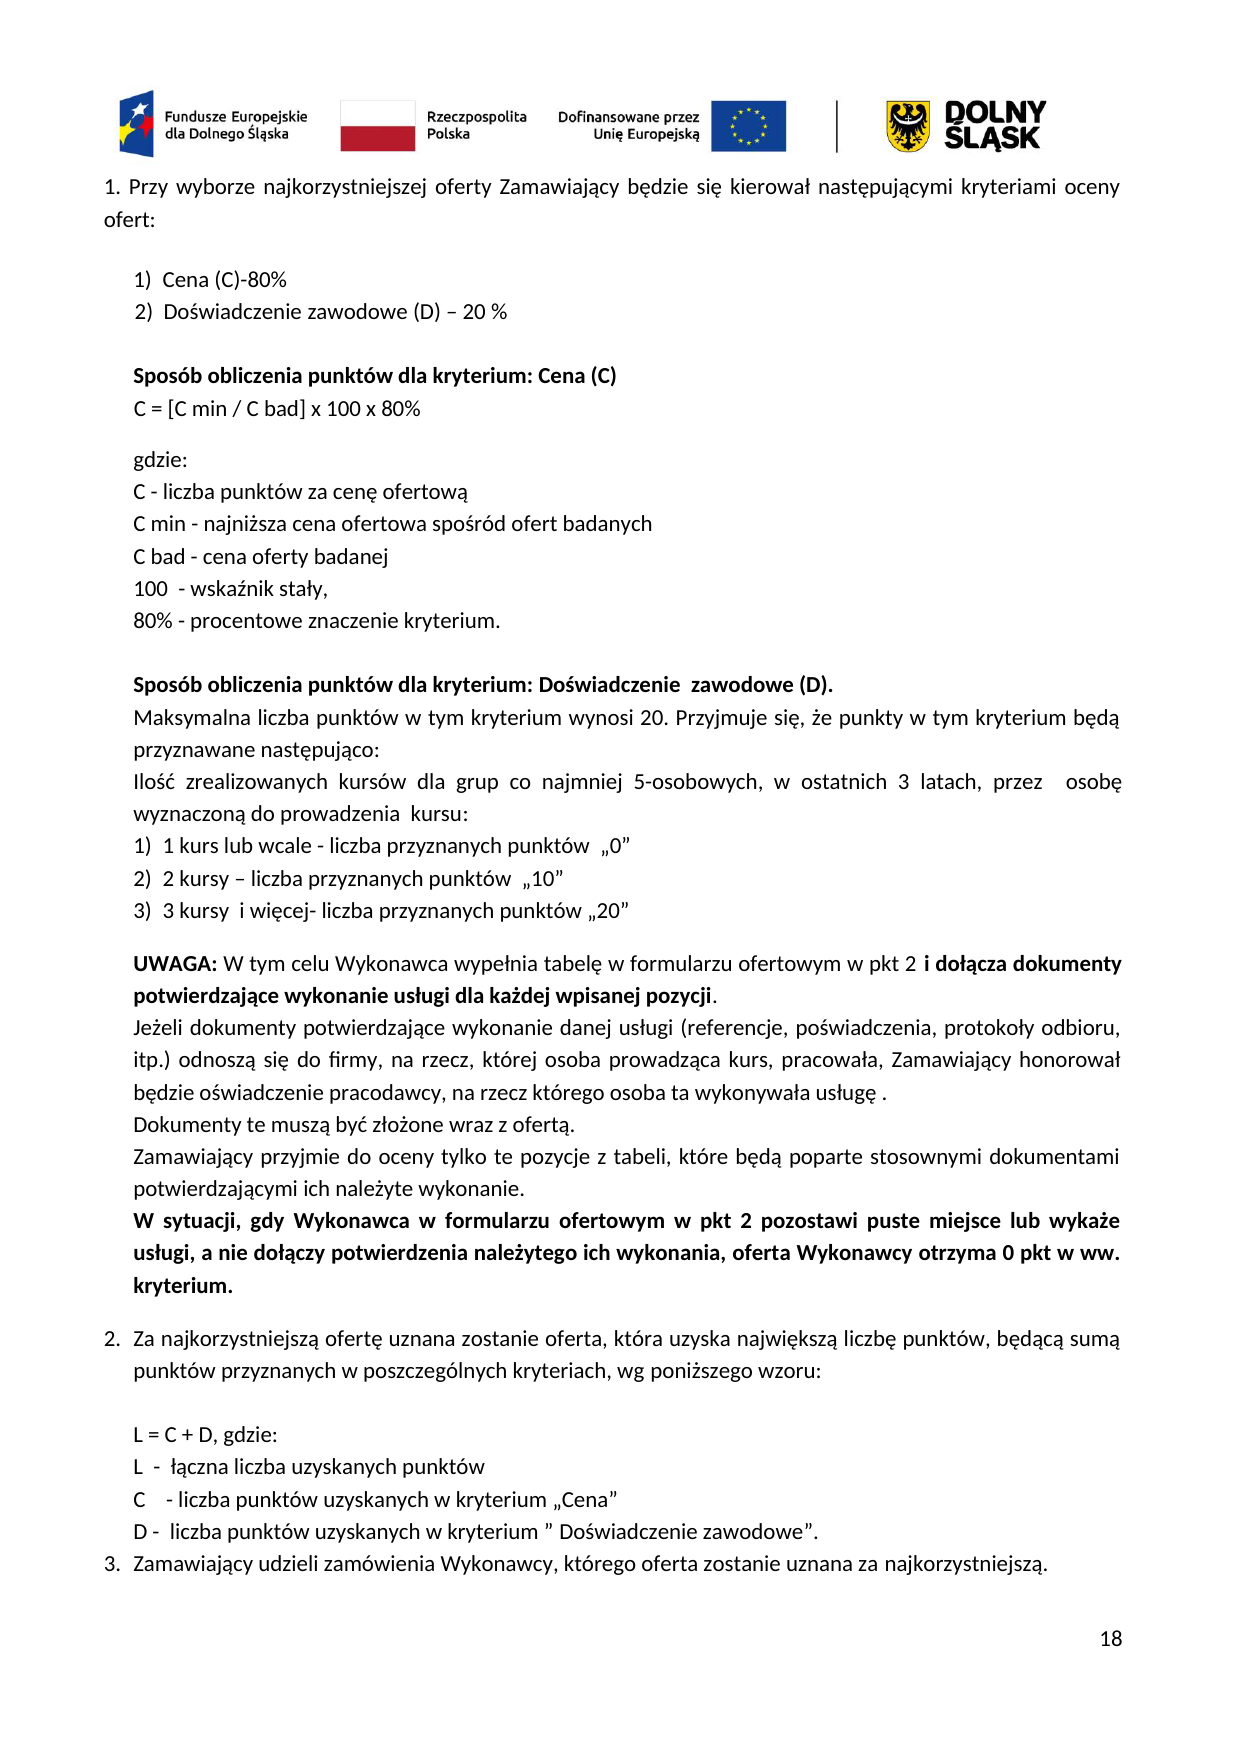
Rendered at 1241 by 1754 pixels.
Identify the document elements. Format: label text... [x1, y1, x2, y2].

text 100 - wskaźnik stały, [133, 574, 1122, 602]
text Zamawiający przyjmie do oceny tylko te pozycje z tabeli, które będą poparte stosownymi dokumentami potwierdzającymi ich należyte wykonanie. [133, 1142, 1122, 1202]
list 1 kurs lub wcale - liczba przyznanych punktów „0” [133, 831, 1122, 859]
text 2) Doświadczenie zawodowe (D) – 20 % [103, 297, 1122, 325]
list C - liczba punktów uzyskanych w kryterium „Cena” [133, 1485, 1122, 1513]
list 2 kursy – liczba przyznanych punktów „10” [133, 864, 1122, 892]
list L = C + D, gdzie: [133, 1420, 1122, 1448]
text gdzie: [133, 445, 1122, 473]
text C min - najniższa cena ofertowa spośród ofert badanych [133, 509, 1122, 538]
text Jeżeli dokumenty potwierdzające wykonanie danej usługi (referencje, poświadczenia, protokoły odbioru, itp.) odnoszą się do firmy, na rzecz, której osoba prowadząca kurs, pracowała, Zamawiający honorował będzie oświadczenie pracodawcy, na rzecz którego osoba ta wykonywała usługę . [133, 1013, 1122, 1106]
text Dokumenty te muszą być złożone wraz z ofertą. [133, 1110, 1122, 1138]
list Zamawiający udzieli zamówienia Wykonawcy, którego oferta zostanie uznana za najkorzystniejszą. [103, 1549, 1122, 1577]
list L - łączna liczba uzyskanych punktów [133, 1452, 1122, 1481]
list Sposób obliczenia punktów dla kryterium: Doświadczenie zawodowe (D). [133, 671, 1122, 698]
list 3 kursy i więcej- liczba przyznanych punktów „20” [133, 896, 1122, 924]
list Ilość zrealizowanych kursów dla grup co najmniej 5-osobowych, w ostatnich 3 latach, przez osobę wyznaczoną do prowadzenia kursu: [133, 767, 1122, 827]
list Za najkorzystniejszą ofertę uznana zostanie oferta, która uzyska największą liczbę punktów, będącą sumą punktów przyznanych w poszczególnych kryteriach, wg poniższego wzoru: [103, 1324, 1122, 1384]
list Maksymalna liczba punktów w tym kryterium wynosi 20. Przyjmuje się, że punkty w tym kryterium będą przyznawane następująco: [133, 703, 1122, 763]
text C = [C min / C bad] x 100 x 80% [102, 394, 1122, 422]
text C - liczba punktów za cenę ofertową [133, 477, 1122, 505]
text UWAGA: W tym celu Wykonawca wypełnia tabelę w formularzu ofertowym w pkt 2 i dołącza dokumenty potwierdzające wykonanie usługi dla każdej wpisanej pozycji. [133, 949, 1122, 1009]
list Sposób obliczenia punktów dla kryterium: Cena (C) [133, 361, 1122, 389]
list Cena (C)-80% [133, 265, 1122, 293]
text 1. Przy wyborze najkorzystniejszej oferty Zamawiający będzie się kierował następującymi kryteriami oceny ofert: [103, 172, 1122, 233]
text 80% - procentowe znaczenie kryterium. [133, 606, 1122, 634]
text C bad - cena oferty badanej [133, 542, 1122, 570]
list W sytuacji, gdy Wykonawca w formularzu ofertowym w pkt 2 pozostawi puste miejsce lub wykaże usługi, a nie dołączy potwierdzenia należytego ich wykonania, oferta Wykonawcy otrzyma 0 pkt w ww. kryterium. [133, 1206, 1122, 1299]
list D - liczba punktów uzyskanych w kryterium ” Doświadczenie zawodowe”. [133, 1517, 1122, 1545]
